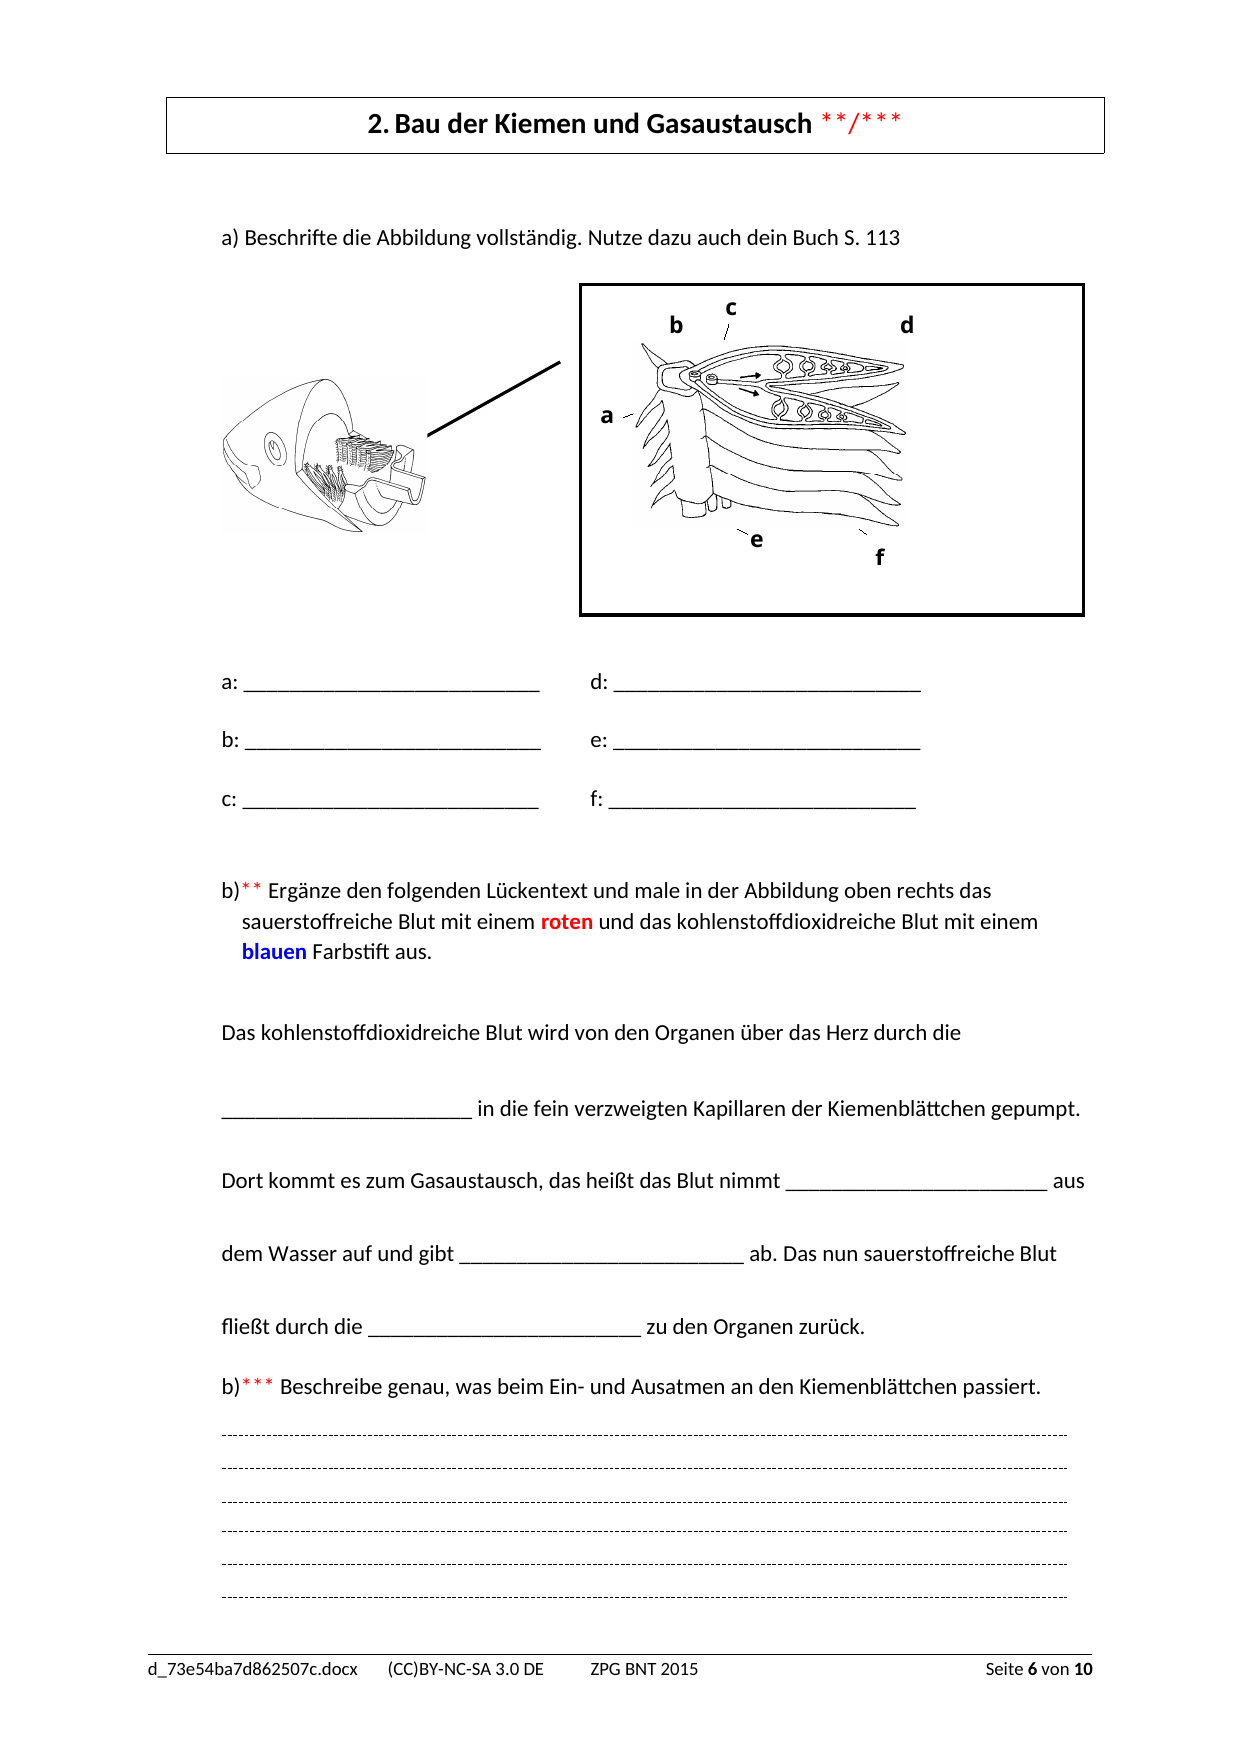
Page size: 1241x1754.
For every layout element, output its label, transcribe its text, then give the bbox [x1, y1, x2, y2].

text b)** Ergänze den folgenden Lückentext und male in der Abbildung oben rechts das [221, 877, 1092, 905]
text Das kohlenstoffdioxidreiche Blut wird von den Organen über das Herz durch die [148, 1018, 1092, 1046]
text ______________________ in die fein verzweigten Kapillaren der Kiemenblättchen gepumpt. [148, 1094, 1092, 1122]
text b: __________________________ e: ___________________________ [221, 726, 1092, 754]
text dem Wasser auf und gibt _________________________ ab. Das nun sauerstoffreiche Blut [148, 1239, 1092, 1267]
text fließt durch die ________________________ zu den Organen zurück. [148, 1312, 1092, 1340]
text Dort kommt es zum Gasaustausch, das heißt das Blut nimmt _______________________ aus [148, 1166, 1092, 1194]
text blauen Farbstift aus. [221, 937, 1092, 965]
text sauerstoffreiche Blut mit einem roten und das kohlenstoffdioxidreiche Blut mit einem [221, 907, 1092, 935]
text a: __________________________ d: ___________________________ [221, 667, 1092, 695]
text c: __________________________ f: ___________________________ [221, 784, 1092, 812]
text b)*** Beschreibe genau, was beim Ein- und Ausatmen an den Kiemenblättchen passiert. [148, 1372, 1092, 1400]
text a) Beschrifte die Abbildung vollständig. Nutze dazu auch dein Buch S. 113 [221, 223, 1092, 252]
